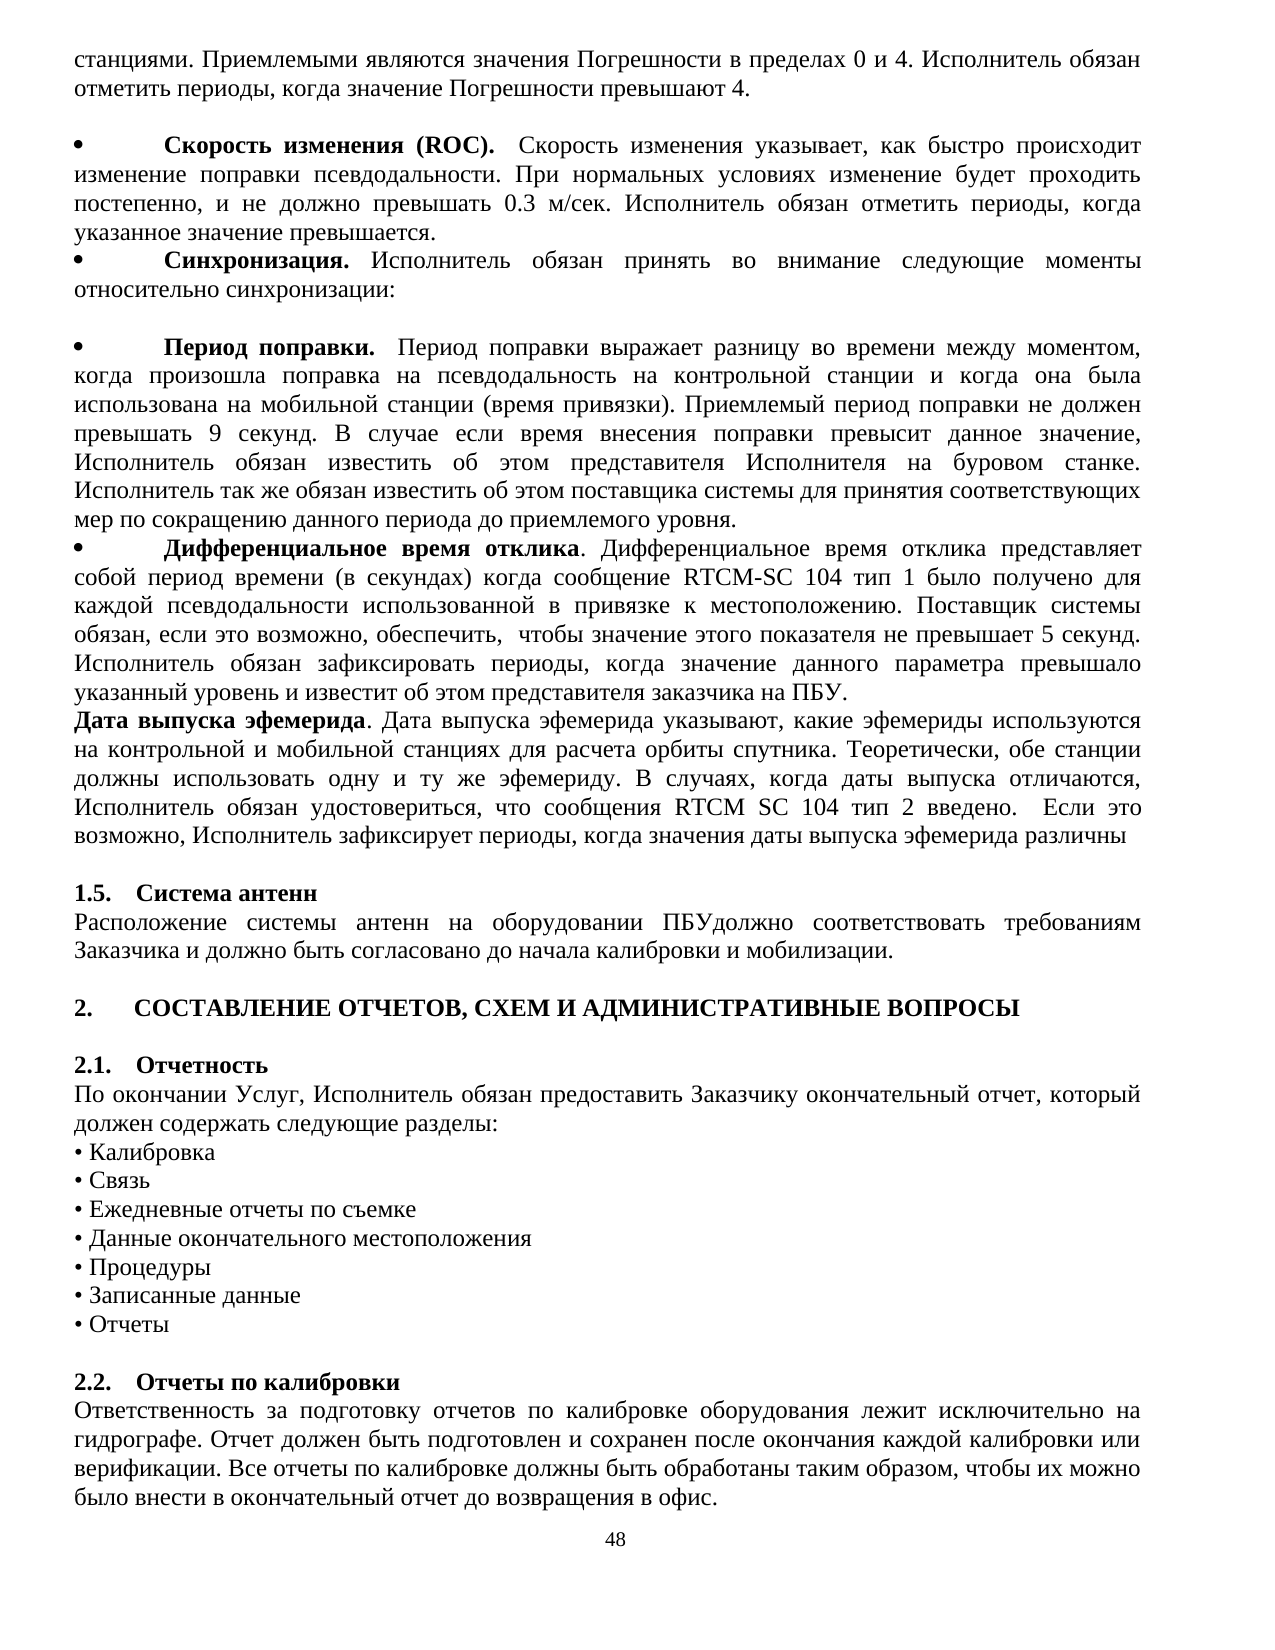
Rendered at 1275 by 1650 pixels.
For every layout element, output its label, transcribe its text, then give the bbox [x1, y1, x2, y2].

list Система антенн [74, 878, 1142, 907]
text • Отчеты [74, 1309, 1142, 1338]
text • Записанные данные [74, 1281, 1142, 1309]
text Расположение системы антенн на оборудовании ПБУдолжно соответствовать требованиям Заказчика и должно быть согласовано до начала калибровки и мобилизации. [74, 907, 1142, 964]
list Период поправки. Период поправки выражает разницу во времени между моментом, когда произошла поправка на псевдодальность на контрольной станции и когда она была использована на мобильной станции (время привязки). Приемлемый период поправки не должен превышать 9 секунд. В случае если время внесения поправки превысит данное значение, Исполнитель обязан известить об этом представителя Исполнителя на буровом станке. Исполнитель так же обязан известить об этом поставщика системы для принятия соответствующих мер по сокращению данного периода до приемлемого уровня. [74, 332, 1142, 533]
list Отчетность [74, 1051, 1142, 1079]
text По окончании Услуг, Исполнитель обязан предоставить Заказчику окончательный отчет, который должен содержать следующие разделы: [74, 1079, 1142, 1137]
text • Связь [74, 1166, 1142, 1194]
text Дата выпуска эфемерида. Дата выпуска эфемерида указывают, какие эфемериды используются на контрольной и мобильной станциях для расчета орбиты спутника. Теоретически, обе станции должны использовать одну и ту же эфемериду. В случаях, когда даты выпуска отличаются, Исполнитель обязан удостовериться, что сообщения RTCM SC 104 тип 2 введено. Если это возможно, Исполнитель зафиксирует периоды, когда значения даты выпуска эфемерида различны [74, 706, 1142, 849]
list СОСТАВЛЕНИЕ ОТЧЕТОВ, СХЕМ И АДМИНИСТРАТИВНЫЕ ВОПРОСЫ [74, 993, 1142, 1022]
list Скорость изменения (ROC). Скорость изменения указывает, как быстро происходит изменение поправки псевдодальности. При нормальных условиях изменение будет проходить постепенно, и не должно превышать 0.3 м/сек. Исполнитель обязан отметить периоды, когда указанное значение превышается. [74, 131, 1142, 246]
text • Калибровка [74, 1137, 1142, 1166]
list Дифференциальное время отклика. Дифференциальное время отклика представляет собой период времени (в секундах) когда сообщение RTCM-SC 104 тип 1 было получено для каждой псевдодальности использованной в привязке к местоположению. Поставщик системы обязан, если это возможно, обеспечить, чтобы значение этого показателя не превышает 5 секунд. Исполнитель обязан зафиксировать периоды, когда значение данного параметра превышало указанный уровень и известит об этом представителя заказчика на ПБУ. [74, 533, 1142, 706]
text Ответственность за подготовку отчетов по калибровке оборудования лежит исключительно на гидрографе. Отчет должен быть подготовлен и сохранен после окончания каждой калибровки или верификации. Все отчеты по калибровке должны быть обработаны таким образом, чтобы их можно было внести в окончательный отчет до возвращения в офис. [74, 1396, 1142, 1511]
text станциями. Приемлемыми являются значения Погрешности в пределах 0 и 4. Исполнитель обязан отметить периоды, когда значение Погрешности превышают 4. [74, 44, 1142, 102]
list Отчеты по калибровки [74, 1367, 1142, 1396]
text • Ежедневные отчеты по съемке [74, 1194, 1142, 1223]
text • Данные окончательного местоположения [74, 1223, 1142, 1252]
text • Процедуры [74, 1252, 1142, 1281]
list Синхронизация. Исполнитель обязан принять во внимание следующие моменты относительно синхронизации: [74, 246, 1142, 303]
